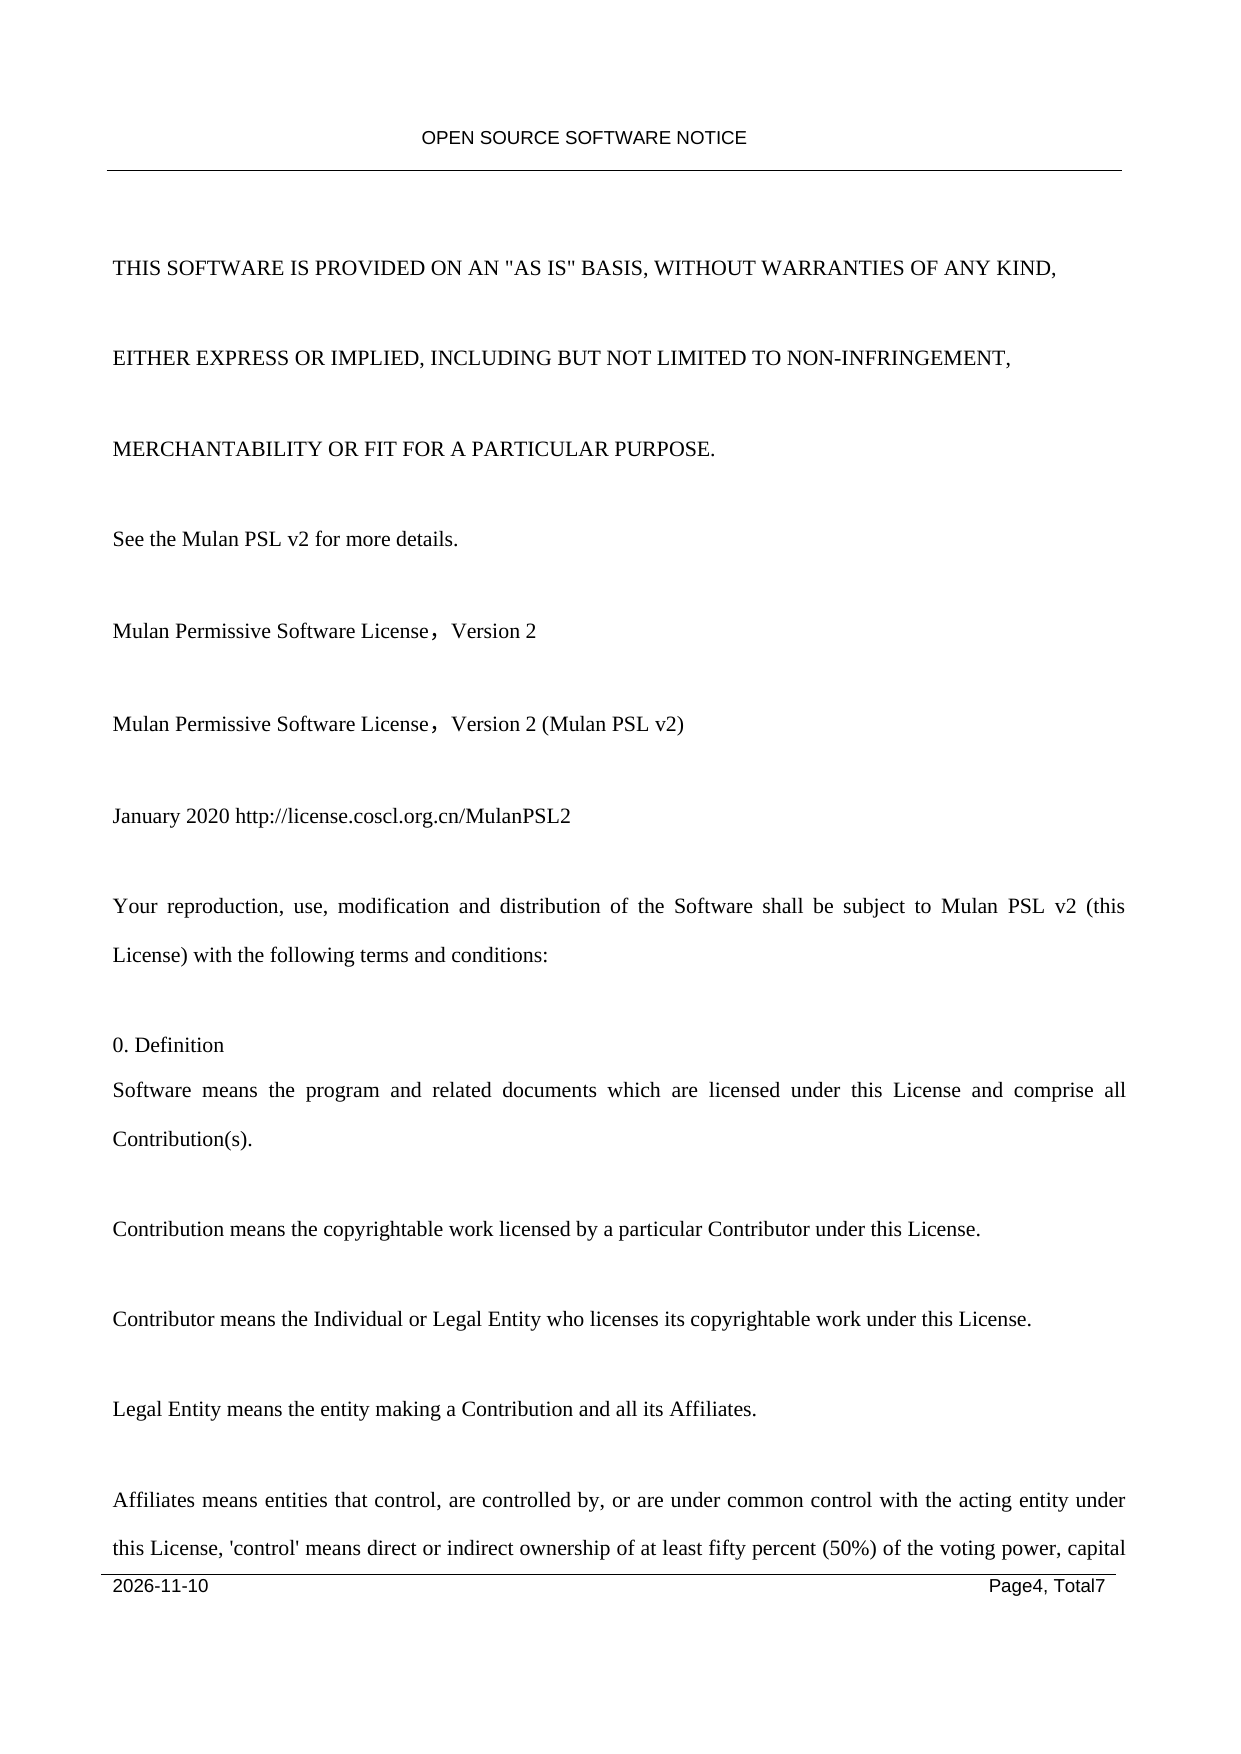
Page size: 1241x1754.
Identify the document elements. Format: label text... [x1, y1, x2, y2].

text MERCHANTABILITY OR FIT FOR A PARTICULAR PURPOSE. [112, 432, 1128, 464]
text Your reproduction, use, modification and distribution of the Software shall be subject to Mulan PSL v2 (this License) with the following terms and conditions: [112, 889, 1128, 971]
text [112, 1483, 1128, 1564]
text January 2020 http://license.coscl.org.cn/MulanPSL2 [112, 799, 1128, 832]
text Mulan Permissive Software License，Version 2 (Mulan PSL v2) [112, 706, 1128, 738]
text EITHER EXPRESS OR IMPLIED, INCLUDING BUT NOT LIMITED TO NON-INFRINGEMENT, [112, 342, 1128, 374]
text THIS SOFTWARE IS PROVIDED ON AN "AS IS" BASIS, WITHOUT WARRANTIES OF ANY KIND, [112, 251, 1128, 284]
text See the Mulan PSL v2 for more details. [112, 522, 1128, 554]
text 0. Definition [112, 1028, 1128, 1061]
text Mulan Permissive Software License，Version 2 [112, 612, 1128, 645]
text Contribution means the copyrightable work licensed by a particular Contributor under this License. [112, 1212, 1128, 1245]
text Contributor means the Individual or Legal Entity who licenses its copyrightable work under this License. [112, 1303, 1128, 1335]
text Software means the program and related documents which are licensed under this License and comprise all Contribution(s). [112, 1073, 1128, 1155]
text Legal Entity means the entity making a Contribution and all its Affiliates. [112, 1393, 1128, 1425]
